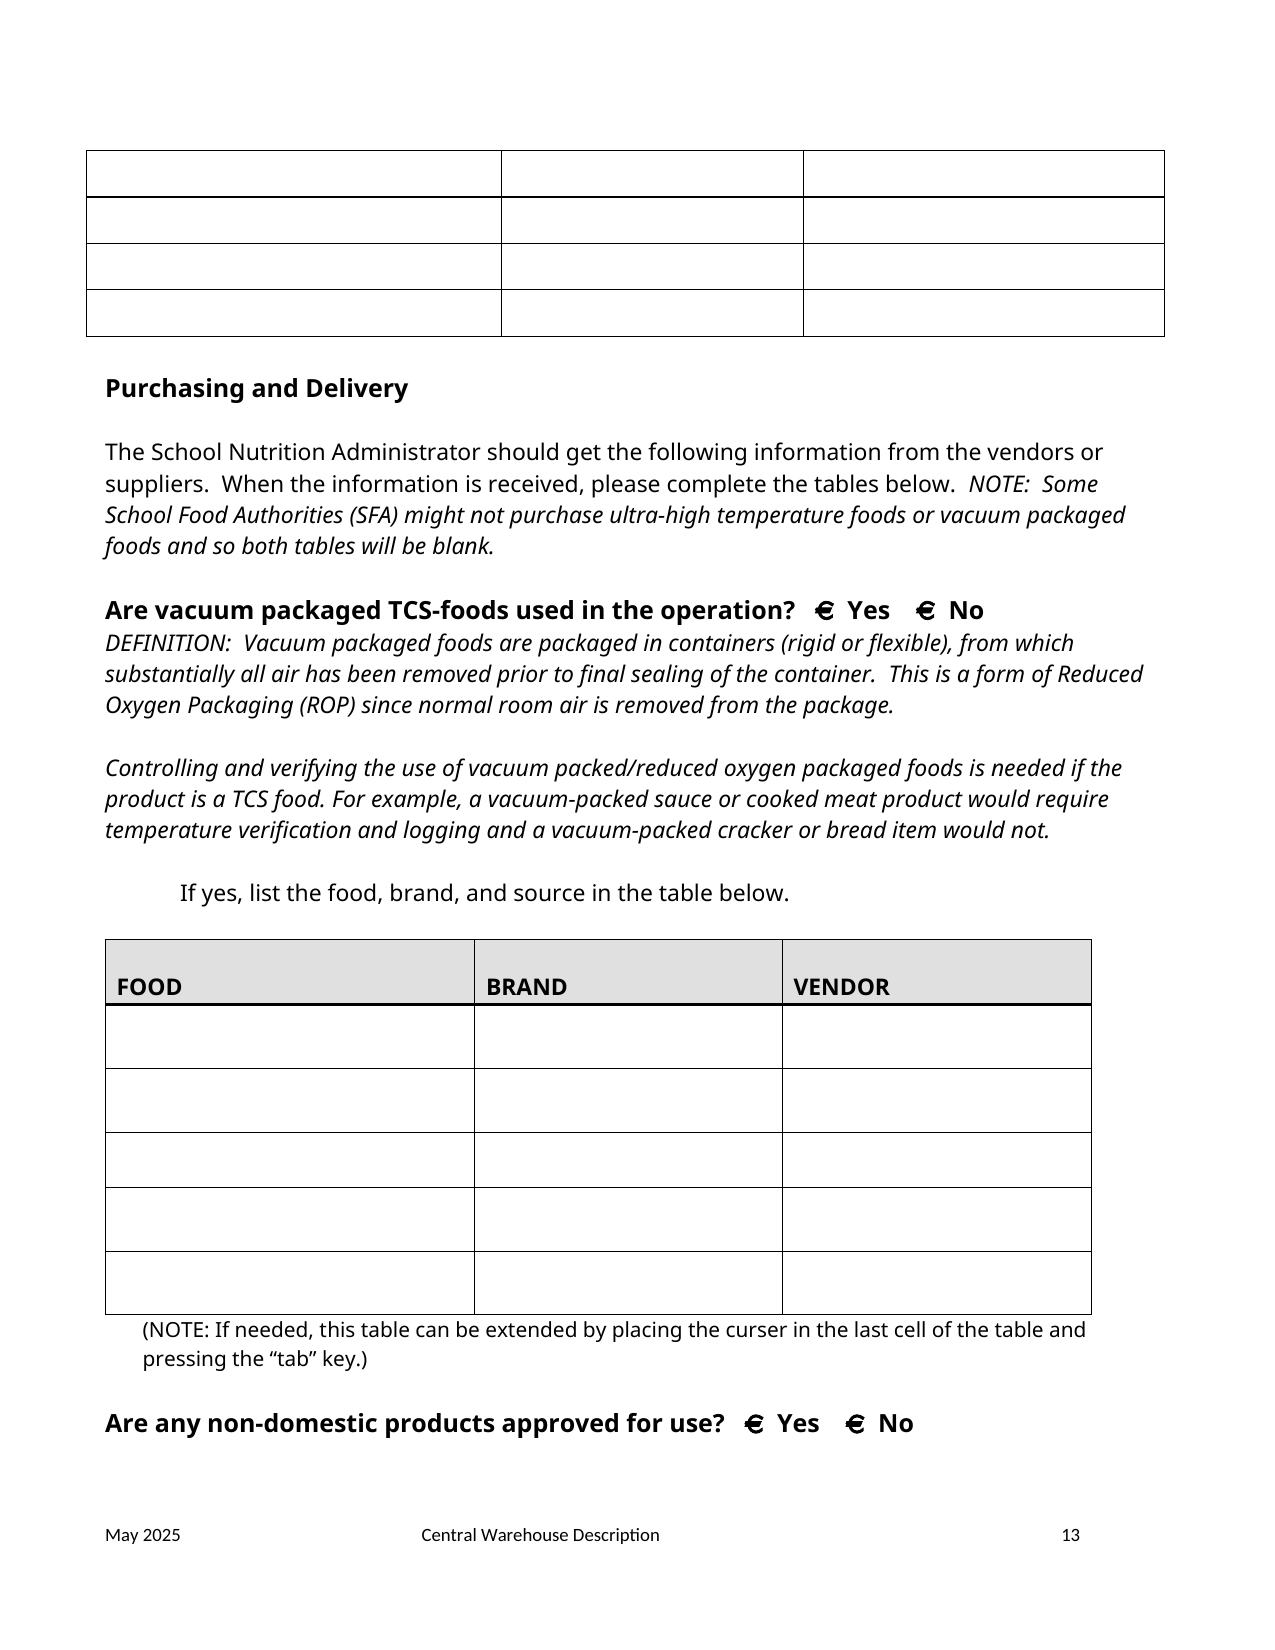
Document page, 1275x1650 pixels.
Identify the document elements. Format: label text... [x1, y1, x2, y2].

table_cell [783, 1133, 1091, 1187]
table_cell [475, 1252, 782, 1314]
table_cell [106, 1069, 474, 1132]
table_cell [87, 198, 501, 243]
table_cell [783, 1188, 1091, 1251]
table_cell [783, 1006, 1091, 1068]
table_cell [783, 1069, 1091, 1132]
text The School Nutrition Administrator should get the following information from the vendors or suppliers. When the information is received, please complete the tables below. NOTE: Some School Food Authorities (SFA) might not purchase ultra-high temperature foods or vacuum packaged foods and so both tables will be blank. [105, 436, 1170, 561]
table_cell [475, 1133, 782, 1187]
table_header FOOD [106, 940, 474, 1003]
table_cell [804, 151, 1164, 196]
table_cell [106, 1133, 474, 1187]
table_cell [87, 151, 501, 196]
table_cell [87, 290, 501, 336]
table_cell [475, 1069, 782, 1132]
text If yes, list the food, brand, and source in the table below. [180, 877, 1170, 908]
table_cell [106, 1006, 474, 1068]
text Are vacuum packaged TCS-foods used in the operation? Yes No [105, 592, 1170, 627]
table_cell [502, 198, 803, 243]
table_cell [106, 1188, 474, 1251]
table_cell [804, 198, 1164, 243]
subtitle Purchasing and Delivery [105, 371, 1170, 405]
table_cell [475, 1188, 782, 1251]
table_cell [87, 244, 501, 289]
table_header BRAND [475, 940, 782, 1003]
table_cell [804, 244, 1164, 289]
text (NOTE: If needed, this table can be extended by placing the curser in the last cell of the table and pressing the “tab” key.) [142, 1315, 1170, 1372]
table_cell [106, 1252, 474, 1314]
table_cell [502, 244, 803, 289]
table_header VENDOR [783, 940, 1091, 1003]
table_cell [502, 290, 803, 336]
table_cell [783, 1252, 1091, 1314]
text Are any non-domestic products approved for use? Yes No [105, 1406, 1170, 1440]
text Controlling and verifying the use of vacuum packed/reduced oxygen packaged foods is needed if the product is a TCS food. For example, a vacuum-packed sauce or cooked meat product would require temperature verification and logging and a vacuum-packed cracker or bread item would not. [105, 752, 1170, 845]
table_cell [502, 151, 803, 196]
table_cell [804, 290, 1164, 336]
text DEFINITION: Vacuum packaged foods are packaged in containers (rigid or flexible), from which substantially all air has been removed prior to final sealing of the container. This is a form of Reduced Oxygen Packaging (ROP) since normal room air is removed from the package. [105, 627, 1170, 720]
table_cell [475, 1006, 782, 1068]
